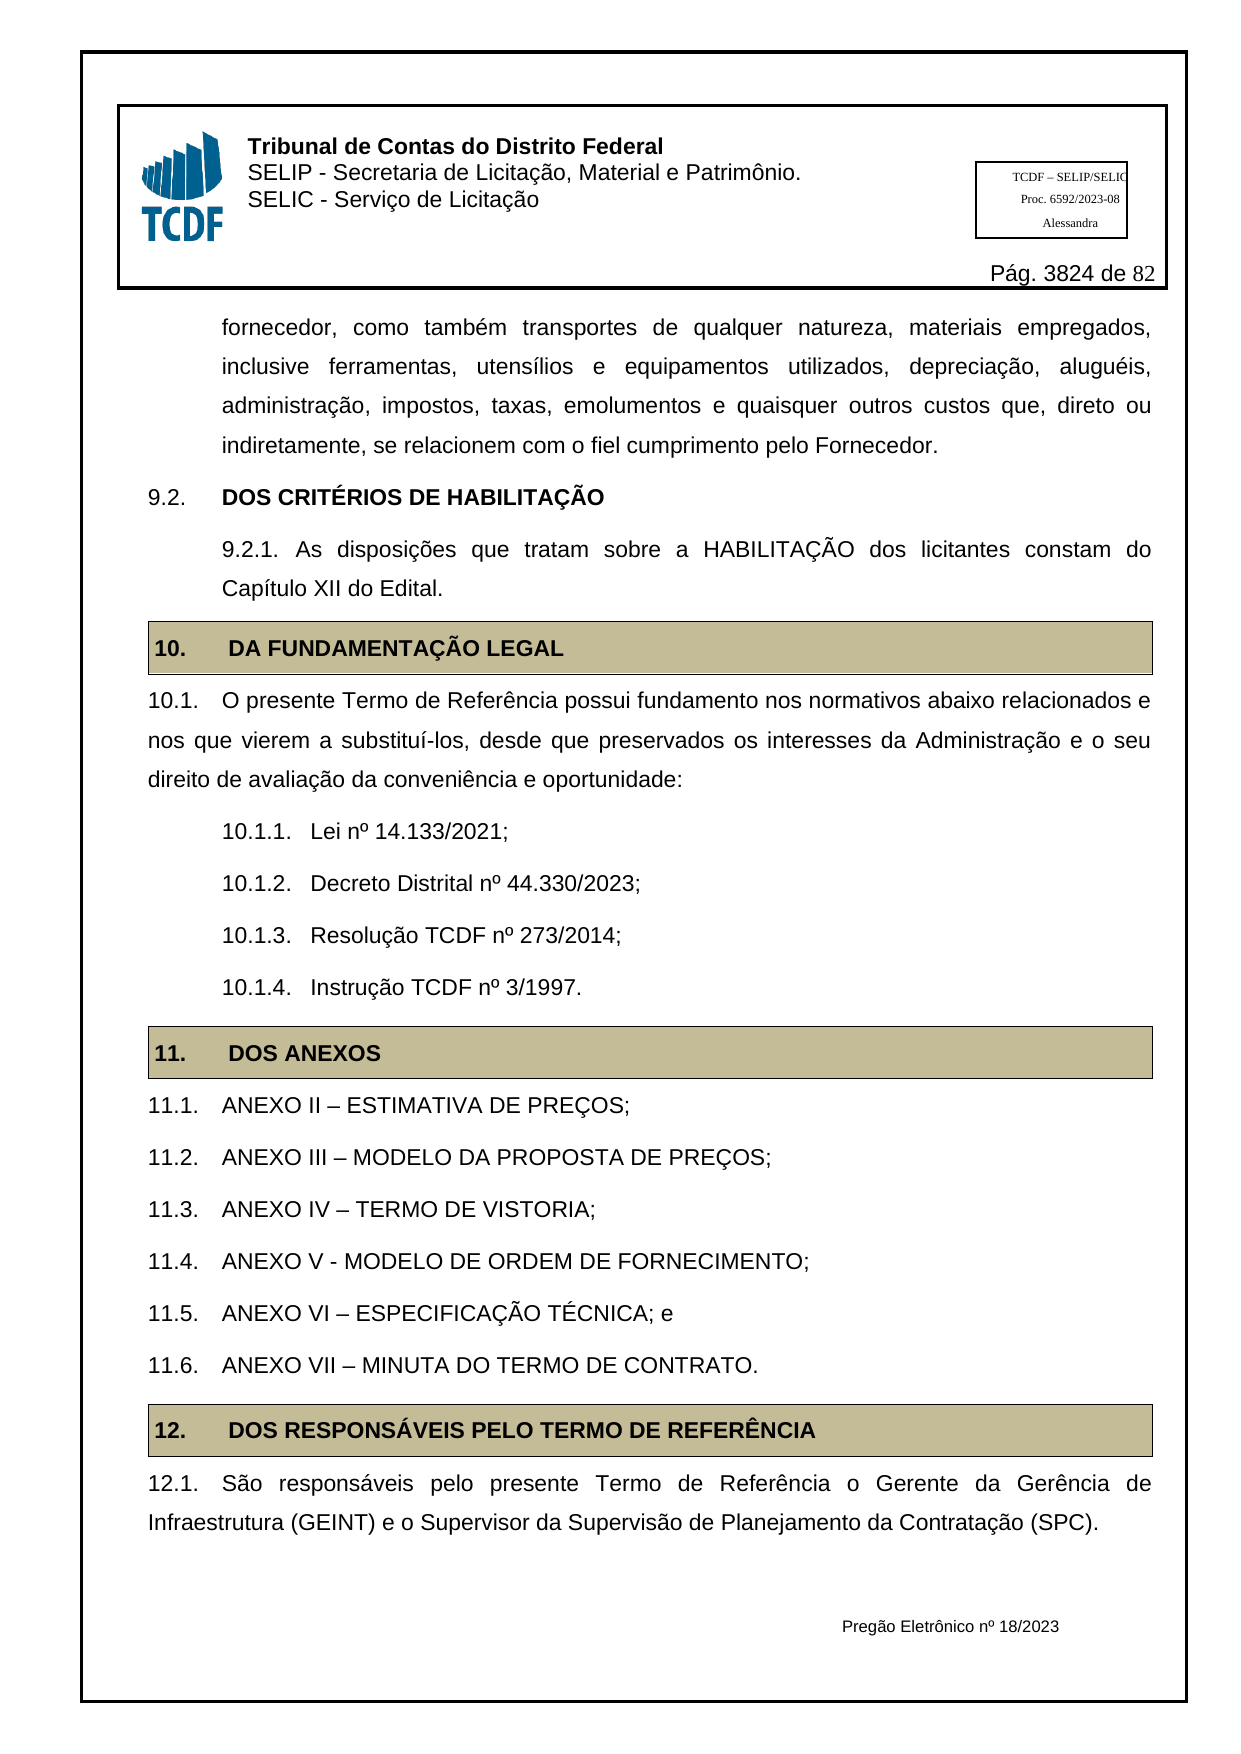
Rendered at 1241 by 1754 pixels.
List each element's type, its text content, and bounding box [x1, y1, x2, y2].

list Resolução TCDF nº 273/2014; [222, 922, 1152, 948]
picture [127, 129, 237, 244]
list São responsáveis pelo presente Termo de Referência o Gerente da Gerência de Infraestrutura (GEINT) e o Supervisor da Supervisão de Planejamento da Contratação (SPC). [148, 1470, 1152, 1536]
list ANEXO VI – ESPECIFICAÇÃO TÉCNICA; e [148, 1300, 1152, 1326]
list O presente Termo de Referência possui fundamento nos normativos abaixo relacionados e nos que vierem a substituí-los, desde que preservados os interesses da Administração e o seu direito de avaliação da conveniência e oportunidade: [148, 687, 1152, 792]
list DOS CRITÉRIOS DE HABILITAÇÃO [148, 484, 1152, 510]
list ANEXO II – ESTIMATIVA DE PREÇOS; [148, 1092, 1152, 1118]
table_header DOS ANEXOS [149, 1027, 1152, 1078]
list Decreto Distrital nº 44.330/2023; [222, 870, 1152, 896]
table_header DA FUNDAMENTAÇÃO LEGAL [149, 622, 1152, 673]
list ANEXO IV – TERMO DE VISTORIA; [148, 1196, 1152, 1222]
list ANEXO III – MODELO DA PROPOSTA DE PREÇOS; [148, 1144, 1152, 1170]
list ANEXO V - MODELO DE ORDEM DE FORNECIMENTO; [148, 1248, 1152, 1274]
list ANEXO VII – MINUTA DO TERMO DE CONTRATO. [148, 1352, 1152, 1378]
list Lei nº 14.133/2021; [222, 818, 1152, 844]
list As disposições que tratam sobre a HABILITAÇÃO dos licitantes constam do Capítulo XII do Edital. [222, 536, 1152, 602]
table_header DOS RESPONSÁVEIS PELO TERMO DE REFERÊNCIA [149, 1405, 1152, 1456]
list Instrução TCDF nº 3/1997. [222, 974, 1152, 1000]
